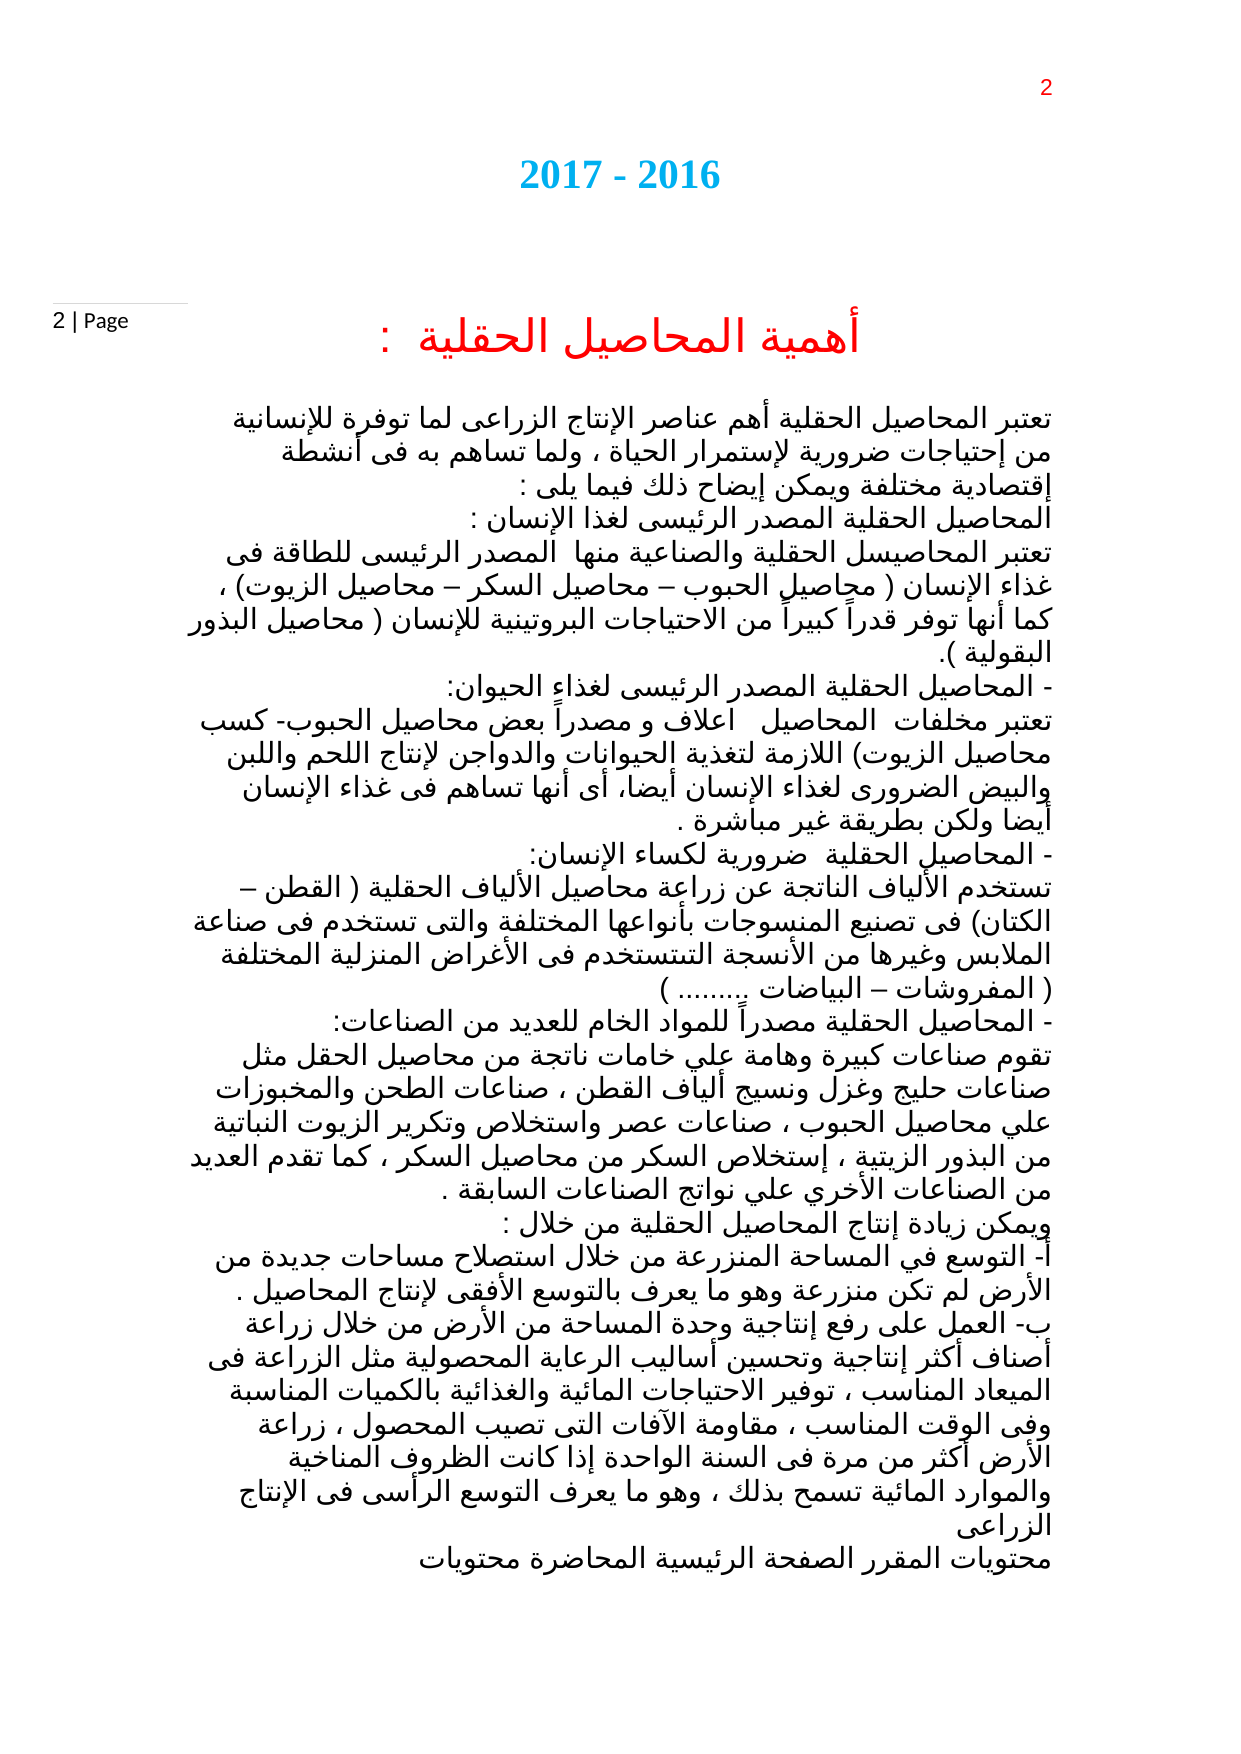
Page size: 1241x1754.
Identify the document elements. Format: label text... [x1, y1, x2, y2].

subtitle 2016 - 2017 [187, 150, 1053, 198]
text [187, 362, 1053, 1574]
text أهمية المحاصيل الحقلية : [187, 309, 1053, 362]
